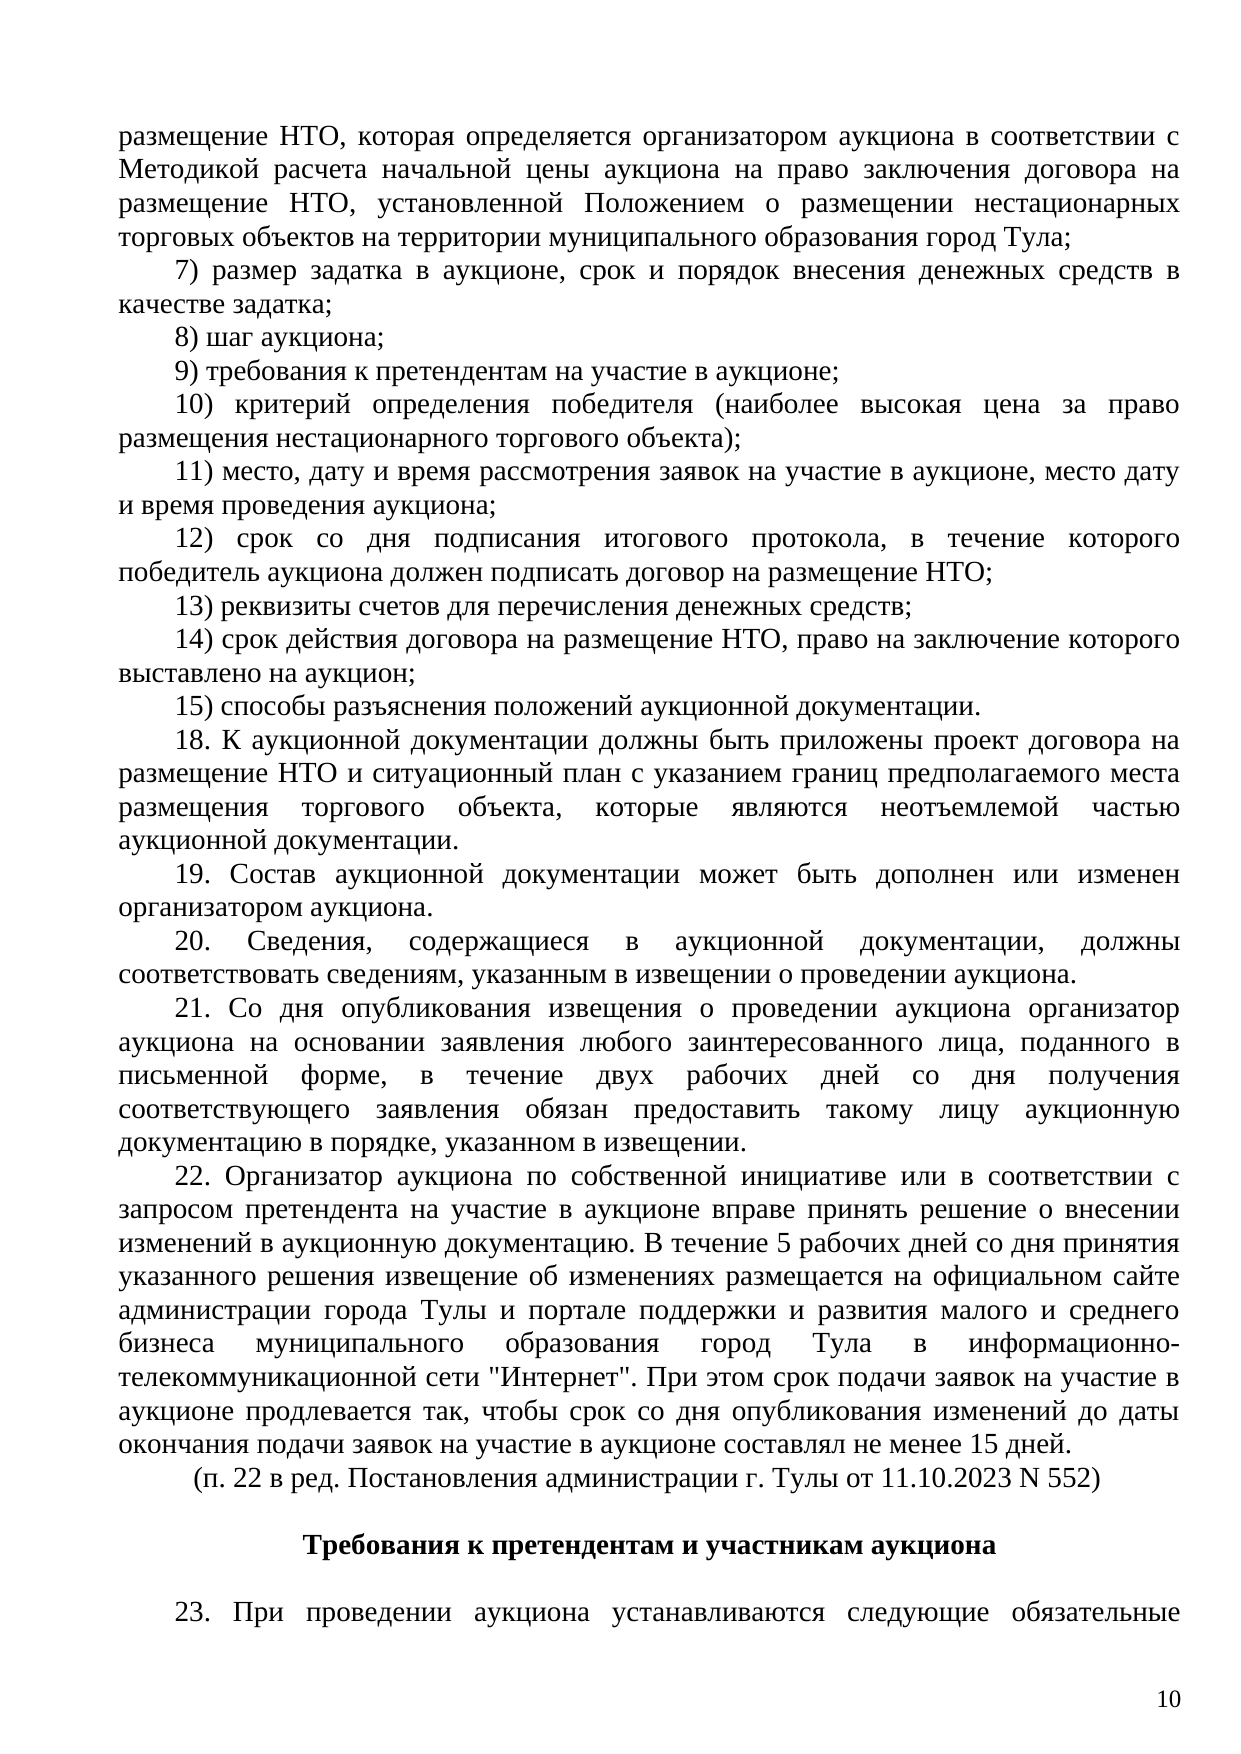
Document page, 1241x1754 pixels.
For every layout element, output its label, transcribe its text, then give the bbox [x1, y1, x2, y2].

text 22. Организатор аукциона по собственной инициативе или в соответствии с запросом претендента на участие в аукционе вправе принять решение о внесении изменений в аукционную документацию. В течение 5 рабочих дней со дня принятия указанного решения извещение об изменениях размещается на официальном сайте администрации города Тулы и портале поддержки и развития малого и среднего бизнеса муниципального образования город Тула в информационно-телекоммуникационной сети "Интернет". При этом срок подачи заявок на участие в аукционе продлевается так, чтобы срок со дня опубликования изменений до даты окончания подачи заявок на участие в аукционе составлял не менее 15 дней. [118, 1158, 1181, 1460]
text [118, 1594, 1181, 1627]
text 13) реквизиты счетов для перечисления денежных средств; [118, 588, 1181, 621]
text 10) критерий определения победителя (наиболее высокая цена за право размещения нестационарного торгового объекта); [118, 386, 1181, 453]
text 15) способы разъяснения положений аукционной документации. [118, 688, 1181, 722]
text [118, 118, 1181, 252]
text 9) требования к претендентам на участие в аукционе; [118, 353, 1181, 386]
text 20. Сведения, содержащиеся в аукционной документации, должны соответствовать сведениям, указанным в извещении о проведении аукциона. [118, 923, 1181, 990]
text (п. 22 в ред. Постановления администрации г. Тулы от 11.10.2023 N 552) [118, 1460, 1181, 1493]
text 7) размер задатка в аукционе, срок и порядок внесения денежных средств в качестве задатка; [118, 252, 1181, 319]
text 8) шаг аукциона; [118, 319, 1181, 353]
title Требования к претендентам и участникам аукциона [118, 1527, 1181, 1560]
text 12) срок со дня подписания итогового протокола, в течение которого победитель аукциона должен подписать договор на размещение НТО; [118, 521, 1181, 588]
text 21. Со дня опубликования извещения о проведении аукциона организатор аукциона на основании заявления любого заинтересованного лица, поданного в письменной форме, в течение двух рабочих дней со дня получения соответствующего заявления обязан предоставить такому лицу аукционную документацию в порядке, указанном в извещении. [118, 990, 1181, 1158]
text 11) место, дату и время рассмотрения заявок на участие в аукционе, место дату и время проведения аукциона; [118, 453, 1181, 521]
text 14) срок действия договора на размещение НТО, право на заключение которого выставлено на аукцион; [118, 621, 1181, 688]
text 18. К аукционной документации должны быть приложены проект договора на размещение НТО и ситуационный план с указанием границ предполагаемого места размещения торгового объекта, которые являются неотъемлемой частью аукционной документации. [118, 722, 1181, 856]
text 19. Состав аукционной документации может быть дополнен или изменен организатором аукциона. [118, 856, 1181, 923]
